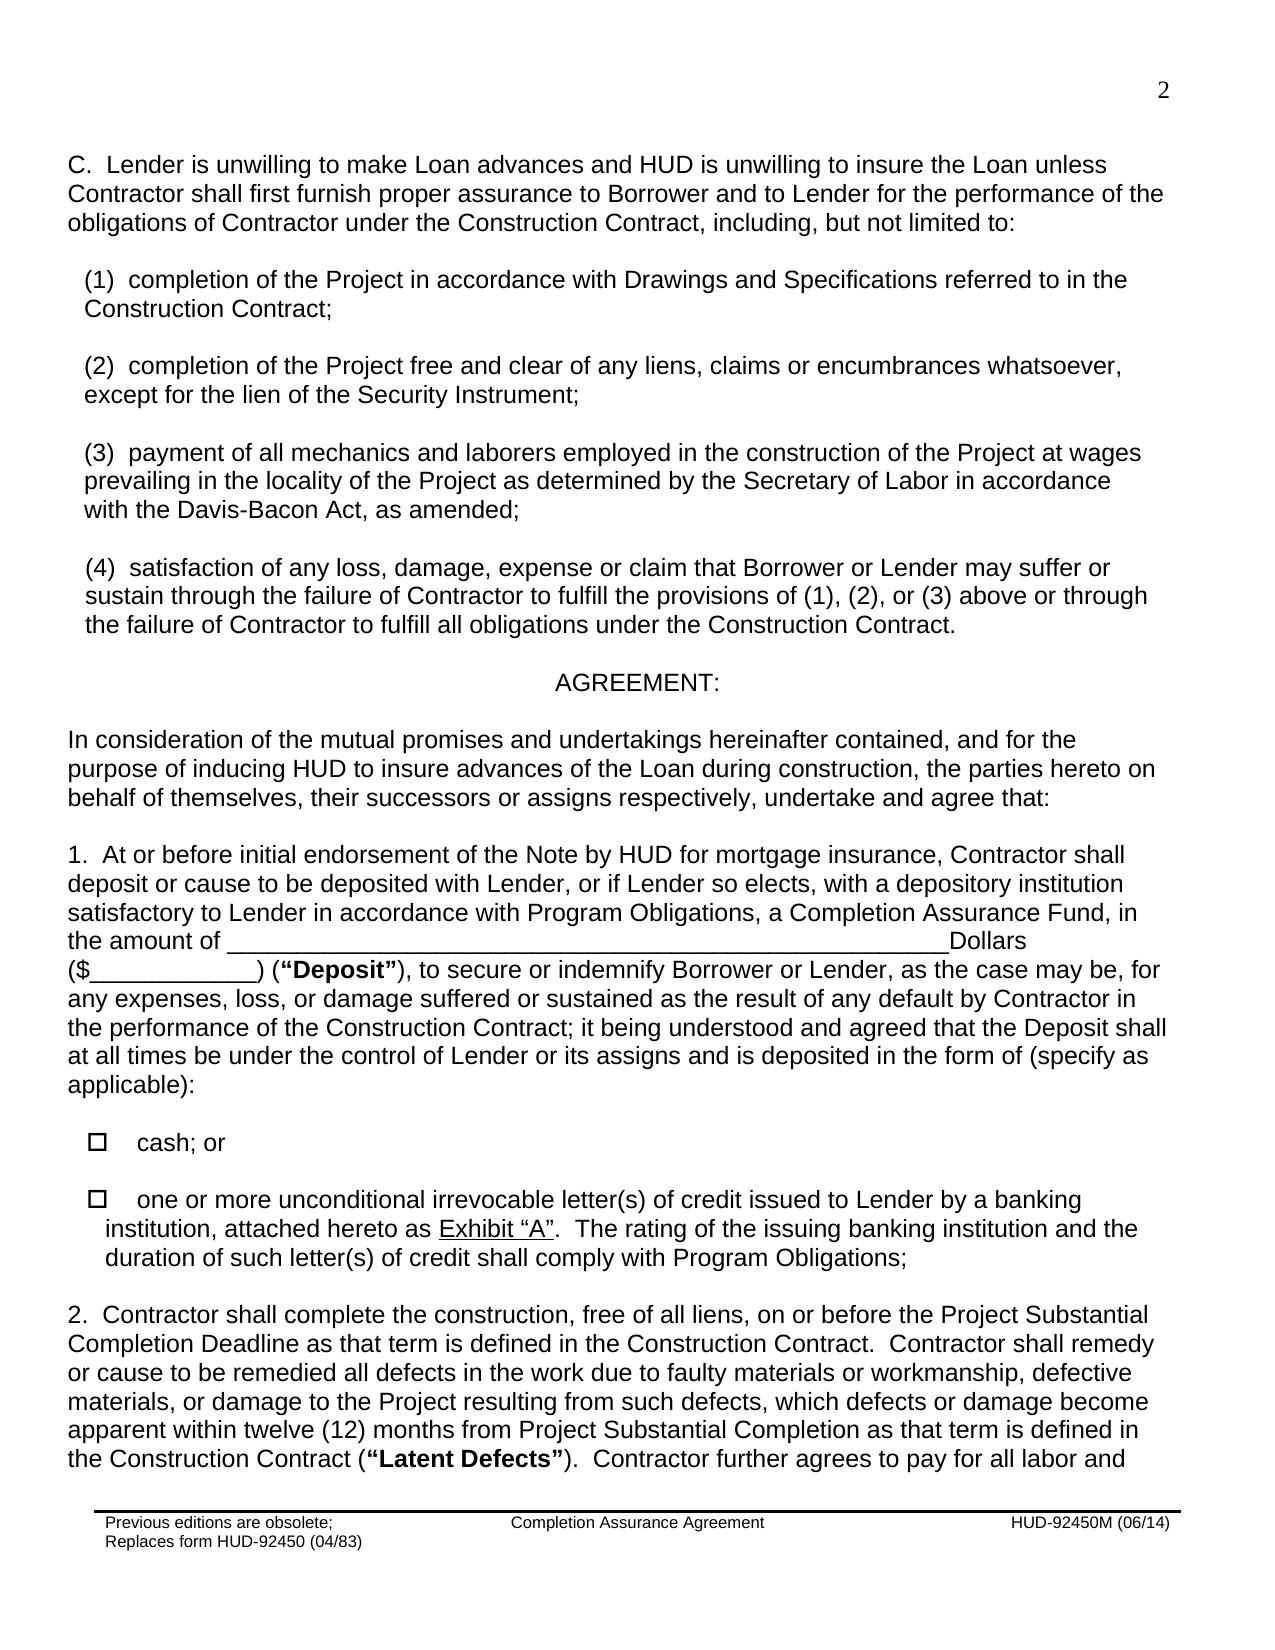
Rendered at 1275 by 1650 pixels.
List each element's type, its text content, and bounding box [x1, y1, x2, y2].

text cash; or [86, 1127, 1170, 1156]
text (3) payment of all mechanics and laborers employed in the construction of the Project at wages prevailing in the locality of the Project as determined by the Secretary of Labor in accordance with the Davis-Bacon Act, as amended; [84, 437, 1151, 524]
text In consideration of the mutual promises and undertakings hereinafter contained, and for the purpose of inducing HUD to insure advances of the Loan during construction, the parties hereto on behalf of themselves, their successors or assigns respectively, undertake and agree that: [67, 725, 1170, 811]
text (2) completion of the Project free and clear of any liens, claims or encumbrances whatsoever, except for the lien of the Security Instrument; [84, 351, 1151, 409]
text (4) satisfaction of any loss, damage, expense or claim that Borrower or Lender may suffer or sustain through the failure of Contractor to fulfill the provisions of (1), (2), or (3) above or through the failure of Contractor to fulfill all obligations under the Construction Contract. [85, 552, 1151, 639]
text C. Lender is unwilling to make Loan advances and HUD is unwilling to insure the Loan unless Contractor shall first furnish proper assurance to Borrower and to Lender for the performance of the obligations of Contractor under the Construction Contract, including, but not limited to: [67, 150, 1170, 236]
text 1. At or before initial endorsement of the Note by HUD for mortgage insurance, Contractor shall deposit or cause to be deposited with Lender, or if Lender so elects, with a depository institution satisfactory to Lender in accordance with Program Obligations, a Completion Assurance Fund, in the amount of ____________________________________________________Dollars ($____________) (“Deposit”), to secure or indemnify Borrower or Lender, as the case may be, for any expenses, loss, or damage suffered or sustained as the result of any default by Contractor in the performance of the Construction Contract; it being understood and agreed that the Deposit shall at all times be under the control of Lender or its assigns and is deposited in the form of (specify as applicable): [67, 840, 1170, 1099]
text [67, 1300, 1170, 1473]
text one or more unconditional irrevocable letter(s) of credit issued to Lender by a banking institution, attached hereto as Exhibit “A”. The rating of the issuing banking institution and the duration of such letter(s) of credit shall comply with Program Obligations; [86, 1185, 1170, 1271]
text AGREEMENT: [105, 667, 1170, 696]
text (1) completion of the Project in accordance with Drawings and Specifications referred to in the Construction Contract; [84, 265, 1151, 322]
